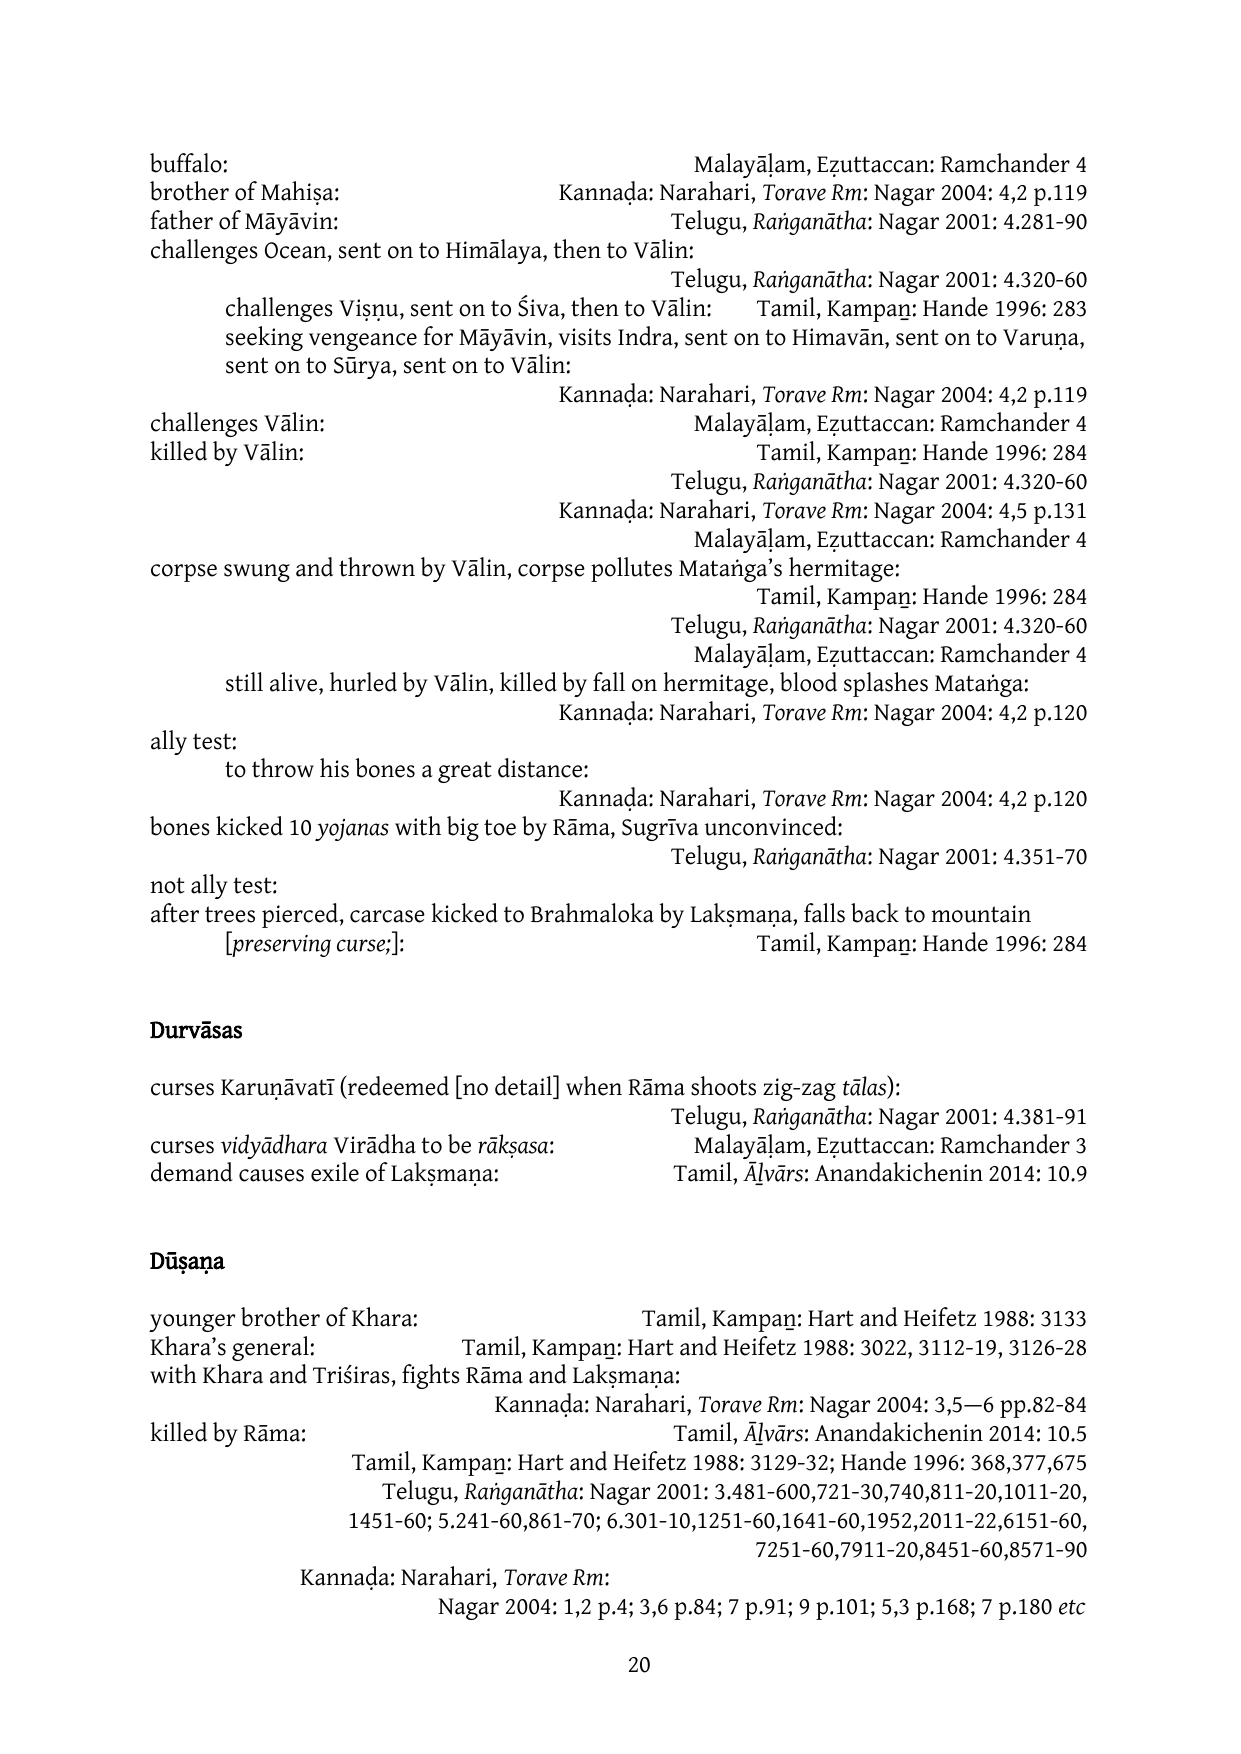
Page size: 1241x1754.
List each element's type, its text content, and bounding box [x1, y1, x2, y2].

text challenges Ocean, sent on to Himālaya, then to Vālin: [150, 237, 1090, 265]
text Kannaḍa: Narahari, Torave Rm: Nagar 2004: 4,5 p.131 [150, 496, 1090, 525]
text curses vidyādhara Virādha to be rākṣasa: Malayāḷam, Eẓuttaccan: Ramchander 3 [150, 1131, 1090, 1160]
subtitle Dūṣaṇa [150, 1246, 1090, 1275]
text Kannaḍa: Narahari, Torave Rm: Nagar 2004: 3,5—6 pp.82-84 [150, 1391, 1090, 1419]
text Durvāsas [150, 1016, 1090, 1044]
text Kannaḍa: Narahari, Torave Rm: Nagar 2004: 1,2 p.4; 3,6 p.84; 7 p.91; 9 p.101; 5,3 p.168; 7 p.180 etc [150, 1564, 1090, 1622]
text bones kicked 10 yojanas with big toe by Rāma, Sugrīva unconvinced: Telugu, Raṅganātha: Nagar 2001: 4.351-70 [150, 814, 1090, 871]
text corpse swung and thrown by Vālin, corpse pollutes Mataṅga’s hermitage: [150, 554, 1090, 583]
text father of Māyāvin: Telugu, Raṅganātha: Nagar 2001: 4.281-90 [150, 208, 1090, 237]
text Khara’s general: Tamil, Kampaṉ: Hart and Heifetz 1988: 3022, 3112-19, 3126-28 [150, 1333, 1090, 1362]
text buffalo: Malayāḷam, Eẓuttaccan: Ramchander 4 [150, 150, 1090, 179]
text Malayāḷam, Eẓuttaccan: Ramchander 4 [150, 641, 1090, 669]
text challenges Vālin: Malayāḷam, Eẓuttaccan: Ramchander 4 [150, 410, 1090, 438]
text Malayāḷam, Eẓuttaccan: Ramchander 4 [150, 525, 1090, 554]
text killed by Vālin: Tamil, Kampaṉ: Hande 1996: 284 Telugu, Raṅganātha: Nagar 2001: 4.320-60 [150, 438, 1090, 496]
text Telugu, Raṅganātha: Nagar 2001: 4.320-60 [150, 265, 1090, 294]
text Kannaḍa: Narahari, Torave Rm: Nagar 2004: 4,2 p.120 [150, 785, 1090, 814]
text challenges Viṣṇu, sent on to Śiva, then to Vālin: Tamil, Kampaṉ: Hande 1996: 283 [150, 294, 1090, 323]
text after trees pierced, carcase kicked to Brahmaloka by Lakṣmaṇa, falls back to mountain [preserving curse;]: Tamil, Kampaṉ: Hande 1996: 284 [150, 900, 1090, 958]
text demand causes exile of Lakṣmaṇa: Tamil, Āḻvārs: Anandakichenin 2014: 10.9 [150, 1160, 1090, 1189]
text curses Karuṇāvatī (redeemed [no detail] when Rāma shoots zig-zag tālas): Telugu, Raṅganātha: Nagar 2001: 4.381-91 [150, 1073, 1090, 1131]
text younger brother of Khara: Tamil, Kampaṉ: Hart and Heifetz 1988: 3133 [150, 1304, 1090, 1333]
text killed by Rāma: Tamil, Āḻvārs: Anandakichenin 2014: 10.5 Tamil, Kampaṉ: Hart and Heifetz 1988: 3129-32; Hande 1996: 368,377,675 Telugu, Raṅganātha: Nagar 2001: 3.481-600,721-30,740,811-20,1011-20, 1451-60; 5.241-60,861-70; 6.301-10,1251-60,1641-60,1952,2011-22,6151-60, 7251-60,7911-20,8451-60,8571-90 [150, 1419, 1090, 1564]
text still alive, hurled by Vālin, killed by fall on hermitage, blood splashes Mataṅga: Kannaḍa: Narahari, Torave Rm: Nagar 2004: 4,2 p.120 [150, 669, 1090, 727]
text brother of Mahiṣa: Kannaḍa: Narahari, Torave Rm: Nagar 2004: 4,2 p.119 [150, 179, 1090, 208]
text with Khara and Triśiras, fights Rāma and Lakṣmaṇa: [150, 1362, 1090, 1391]
text to throw his bones a great distance: [150, 756, 1090, 785]
text Tamil, Kampaṉ: Hande 1996: 284 Telugu, Raṅganātha: Nagar 2001: 4.320-60 [150, 583, 1090, 641]
text seeking vengeance for Māyāvin, visits Indra, sent on to Himavān, sent on to Varuṇa, sent on to Sūrya, sent on to Vālin: Kannaḍa: Narahari, Torave Rm: Nagar 2004: 4,2 p.119 [150, 323, 1090, 410]
text ally test: [150, 727, 1090, 756]
text not ally test: [150, 871, 1090, 900]
